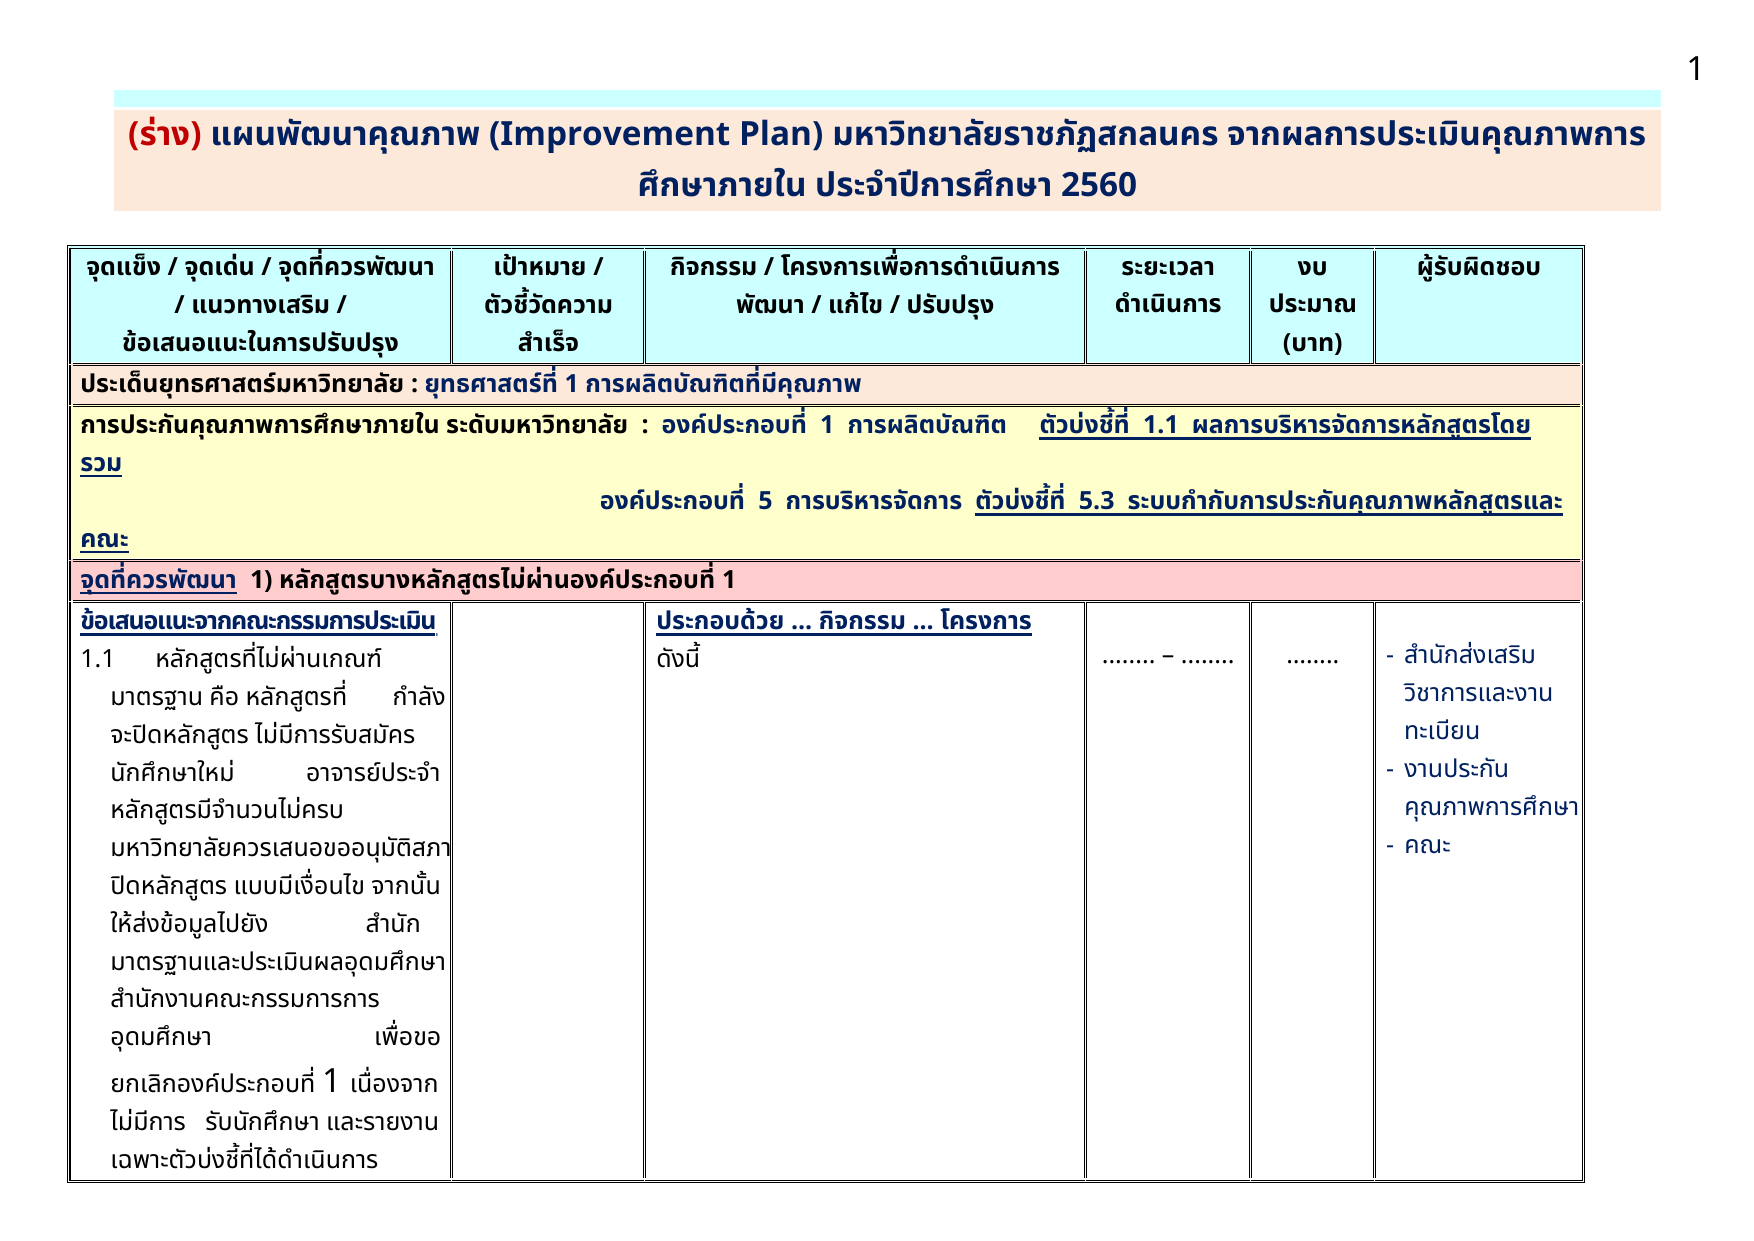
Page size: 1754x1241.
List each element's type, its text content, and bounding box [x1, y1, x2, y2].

table_cell [452, 601, 645, 1179]
table_cell สำนักส่งเสริมวิชาการและงานทะเบียน งานประกันคุณภาพการศึกษา คณะ [1375, 600, 1583, 1179]
table_cell ประกอบด้วย ... กิจกรรม ... โครงการ ดังนี้ [645, 603, 1085, 1179]
table_header ระยะเวลาดำเนินการ [1085, 246, 1251, 362]
table_header งบประมาณ (บาท) [1251, 249, 1374, 362]
table_header กิจกรรม / โครงการเพื่อการดำเนินการ พัฒนา / แก้ไข / ปรับปรุง [645, 249, 1085, 362]
table_header ผู้รับผิดชอบ [1375, 249, 1582, 362]
table_cell …….. [1251, 603, 1374, 1179]
table_header จุดแข็ง / จุดเด่น / จุดที่ควรพัฒนา / แนวทางเสริม / ข้อเสนอแนะในการปรับปรุง [69, 246, 452, 362]
table_cell จุดที่ควรพัฒนา 1) หลักสูตรบางหลักสูตรไม่ผ่านองค์ประกอบที่ 1 [71, 559, 1582, 600]
table_header [114, 90, 1661, 107]
table_cell (ร่าง) แผนพัฒนาคุณภาพ (Improvement Plan) มหาวิทยาลัยราชภัฏสกลนคร จากผลการประเมินคุณภาพการศึกษาภายใน ประจำปีการศึกษา 2560 [114, 110, 1661, 211]
table_cell ........ – ........ [1085, 601, 1251, 1179]
table_header เป้าหมาย / ตัวชี้วัดความสำเร็จ [452, 246, 645, 362]
table_cell ประเด็นยุทธศาสตร์มหาวิทยาลัย : ยุทธศาสตร์ที่ 1 การผลิตบัณฑิตที่มีคุณภาพ [71, 363, 1582, 404]
table_cell การประกันคุณภาพการศึกษาภายใน ระดับมหาวิทยาลัย : องค์ประกอบที่ 1 การผลิตบัณฑิต ตัวบ่งชี้ที่ 1.1 ผลการบริหารจัดการหลักสูตรโดยรวม องค์ประกอบที่ 5 การบริหารจัดการ ตัวบ่งชี้ที่ 5.3 ระบบกำกับการประกันคุณภาพหลักสูตรและคณะ [71, 404, 1582, 558]
